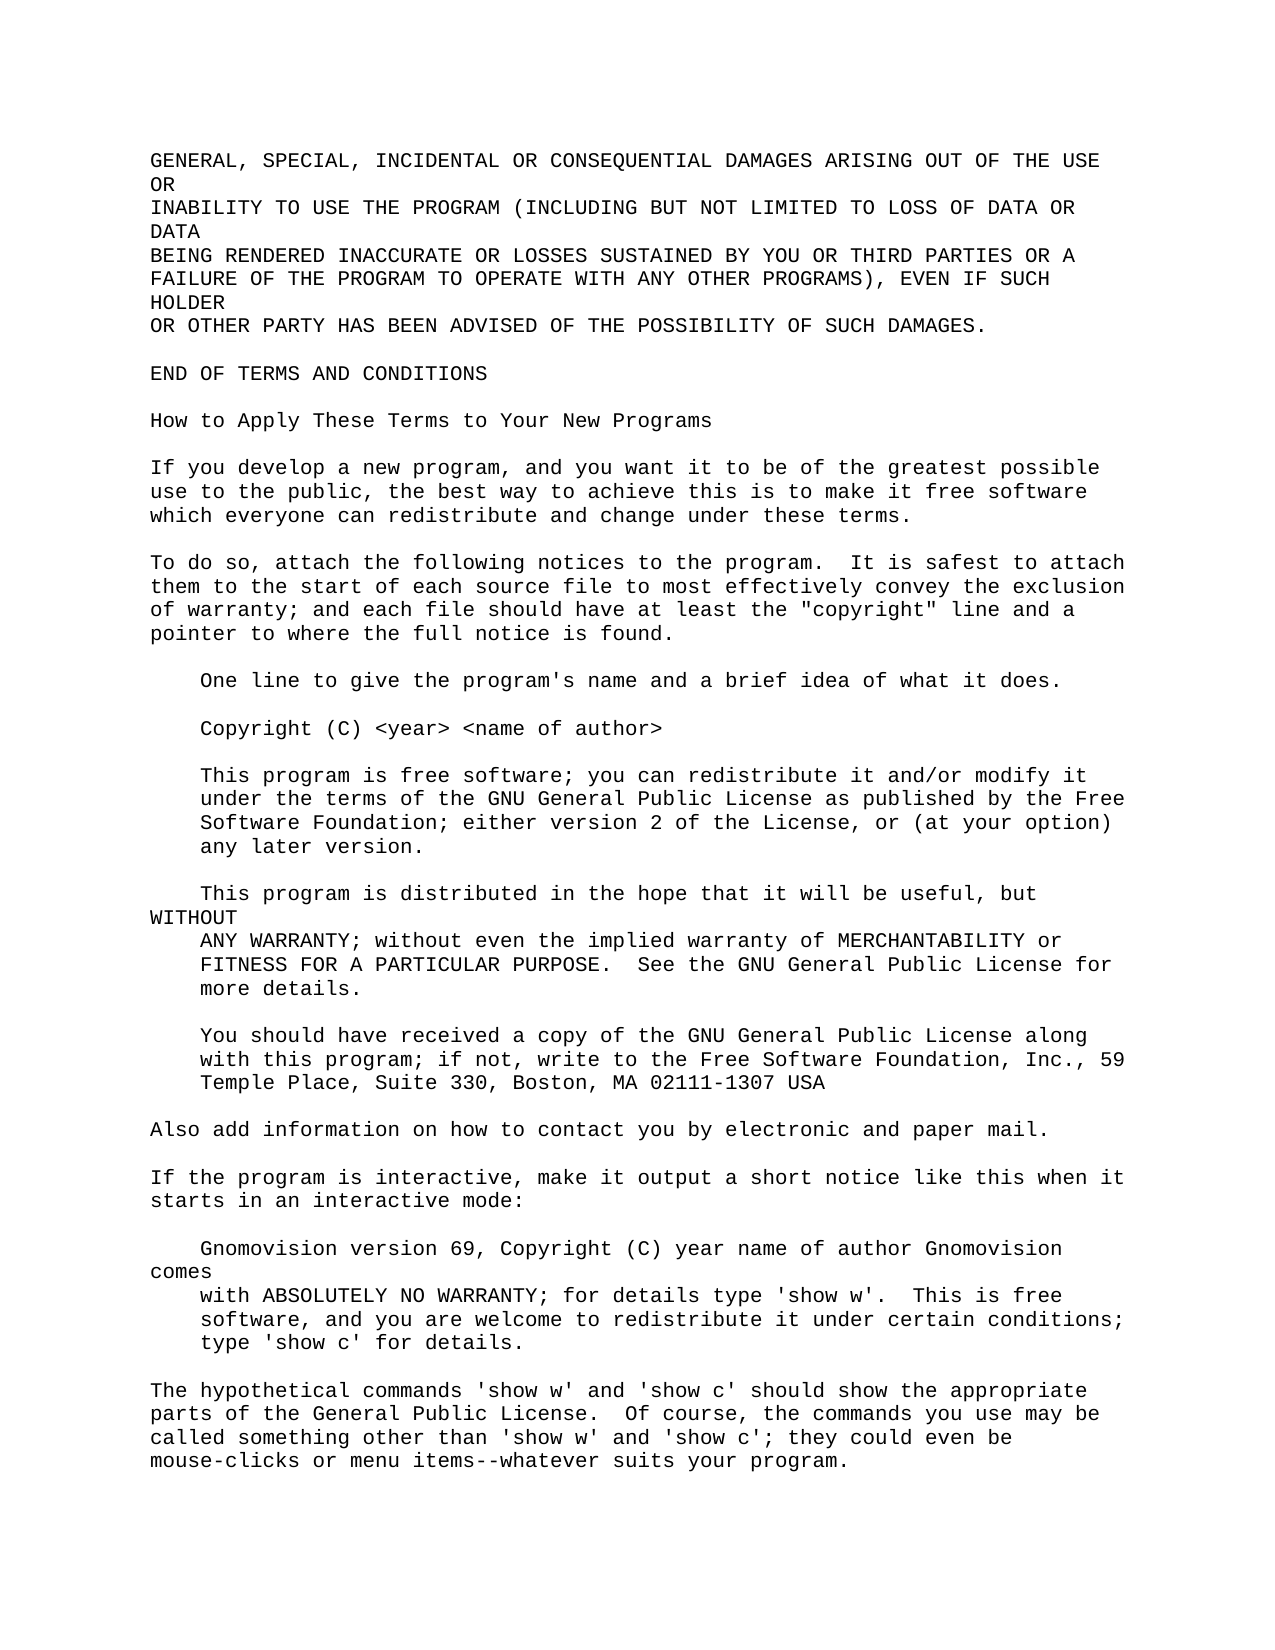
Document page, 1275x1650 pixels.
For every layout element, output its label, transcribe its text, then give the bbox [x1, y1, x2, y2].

text Temple Place, Suite 330, Boston, MA 02111-1307 USA [150, 1072, 1125, 1096]
text of warranty; and each file should have at least the "copyright" line and a [150, 599, 1125, 623]
text The hypothetical commands 'show w' and 'show c' should show the appropriate [150, 1379, 1125, 1403]
text You should have received a copy of the GNU General Public License along [150, 1025, 1125, 1048]
text type 'show c' for details. [150, 1332, 1125, 1356]
text If you develop a new program, and you want it to be of the greatest possible [150, 457, 1125, 481]
text This program is free software; you can redistribute it and/or modify it [150, 765, 1125, 788]
text One line to give the program's name and a brief idea of what it does. [150, 670, 1125, 694]
text ANY WARRANTY; without even the implied warranty of MERCHANTABILITY or [150, 930, 1125, 954]
text under the terms of the GNU General Public License as published by the Free [150, 788, 1125, 812]
text pointer to where the full notice is found. [150, 623, 1125, 647]
text GENERAL, SPECIAL, INCIDENTAL OR CONSEQUENTIAL DAMAGES ARISING OUT OF THE USE OR [150, 150, 1125, 197]
text with ABSOLUTELY NO WARRANTY; for details type 'show w'. This is free [150, 1285, 1125, 1309]
text If the program is interactive, make it output a short notice like this when it [150, 1167, 1125, 1190]
text called something other than 'show w' and 'show c'; they could even be [150, 1427, 1125, 1451]
text FAILURE OF THE PROGRAM TO OPERATE WITH ANY OTHER PROGRAMS), EVEN IF SUCH HOLDER [150, 268, 1125, 316]
text Copyright (C) <year> <name of author> [150, 717, 1125, 741]
text parts of the General Public License. Of course, the commands you use may be [150, 1403, 1125, 1427]
text Also add information on how to contact you by electronic and paper mail. [150, 1119, 1125, 1143]
text with this program; if not, write to the Free Software Foundation, Inc., 59 [150, 1048, 1125, 1072]
text END OF TERMS AND CONDITIONS [150, 363, 1125, 386]
text use to the public, the best way to achieve this is to make it free software [150, 481, 1125, 505]
text BEING RENDERED INACCURATE OR LOSSES SUSTAINED BY YOU OR THIRD PARTIES OR A [150, 244, 1125, 268]
text Gnomovision version 69, Copyright (C) year name of author Gnomovision comes [150, 1238, 1125, 1285]
text How to Apply These Terms to Your New Programs [150, 410, 1125, 434]
text mouse-clicks or menu items--whatever suits your program. [150, 1451, 1125, 1474]
text OR OTHER PARTY HAS BEEN ADVISED OF THE POSSIBILITY OF SUCH DAMAGES. [150, 316, 1125, 339]
text INABILITY TO USE THE PROGRAM (INCLUDING BUT NOT LIMITED TO LOSS OF DATA OR DATA [150, 197, 1125, 244]
text more details. [150, 978, 1125, 1001]
text software, and you are welcome to redistribute it under certain conditions; [150, 1309, 1125, 1332]
text Software Foundation; either version 2 of the License, or (at your option) [150, 812, 1125, 836]
text any later version. [150, 836, 1125, 859]
text which everyone can redistribute and change under these terms. [150, 505, 1125, 528]
text To do so, attach the following notices to the program. It is safest to attach [150, 552, 1125, 576]
text them to the start of each source file to most effectively convey the exclusion [150, 576, 1125, 599]
text FITNESS FOR A PARTICULAR PURPOSE. See the GNU General Public License for [150, 954, 1125, 978]
text This program is distributed in the hope that it will be useful, but WITHOUT [150, 883, 1125, 930]
text starts in an interactive mode: [150, 1190, 1125, 1214]
